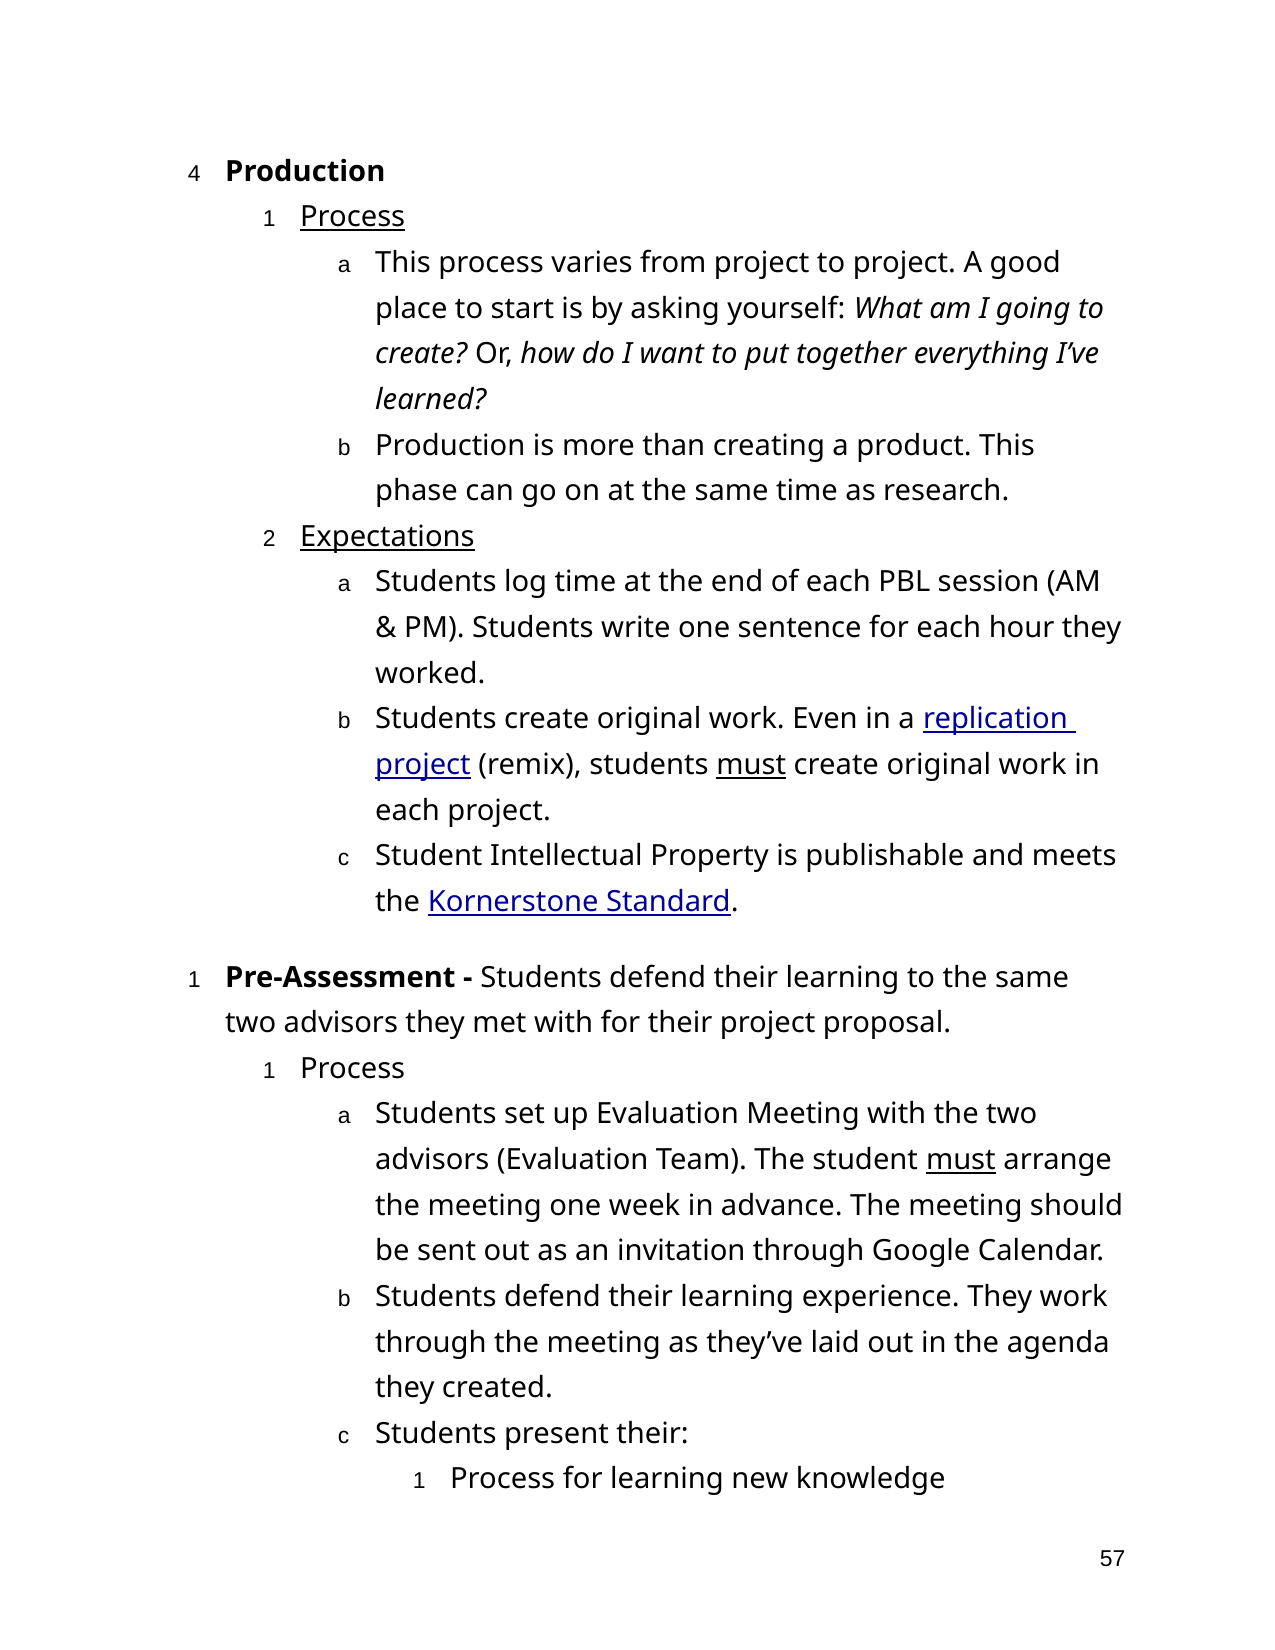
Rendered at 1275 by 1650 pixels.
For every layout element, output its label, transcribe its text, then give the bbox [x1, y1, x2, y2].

list Process [263, 1047, 1125, 1087]
list Students defend their learning experience. They work through the meeting as they’ve laid out in the agenda they created. [338, 1275, 1125, 1406]
list Students log time at the end of each PBL session (AM & PM). Students write one sentence for each hour they worked. [338, 561, 1125, 692]
list Pre-Assessment - Students defend their learning to the same two advisors they met with for their project proposal. [188, 956, 1125, 1041]
list Students set up Evaluation Meeting with the two advisors (Evaluation Team). The student must arrange the meeting one week in advance. The meeting should be sent out as an invitation through Google Calendar. [338, 1093, 1125, 1269]
list Process [263, 196, 1125, 235]
list Expectations [263, 515, 1125, 555]
list Students create original work. Even in a replication project (remix), students must create original work in each project. [338, 697, 1125, 828]
list Process for learning new knowledge [413, 1458, 1125, 1497]
list Production is more than creating a product. This phase can go on at the same time as research. [338, 424, 1125, 509]
list Production [188, 150, 1125, 190]
list This process varies from project to project. A good place to start is by asking yourself: What am I going to create? Or, how do I want to put together everything I’ve learned? [338, 241, 1125, 418]
list Students present their: [338, 1412, 1125, 1452]
list Student Intellectual Property is publishable and meets the Kornerstone Standard. [338, 834, 1125, 920]
